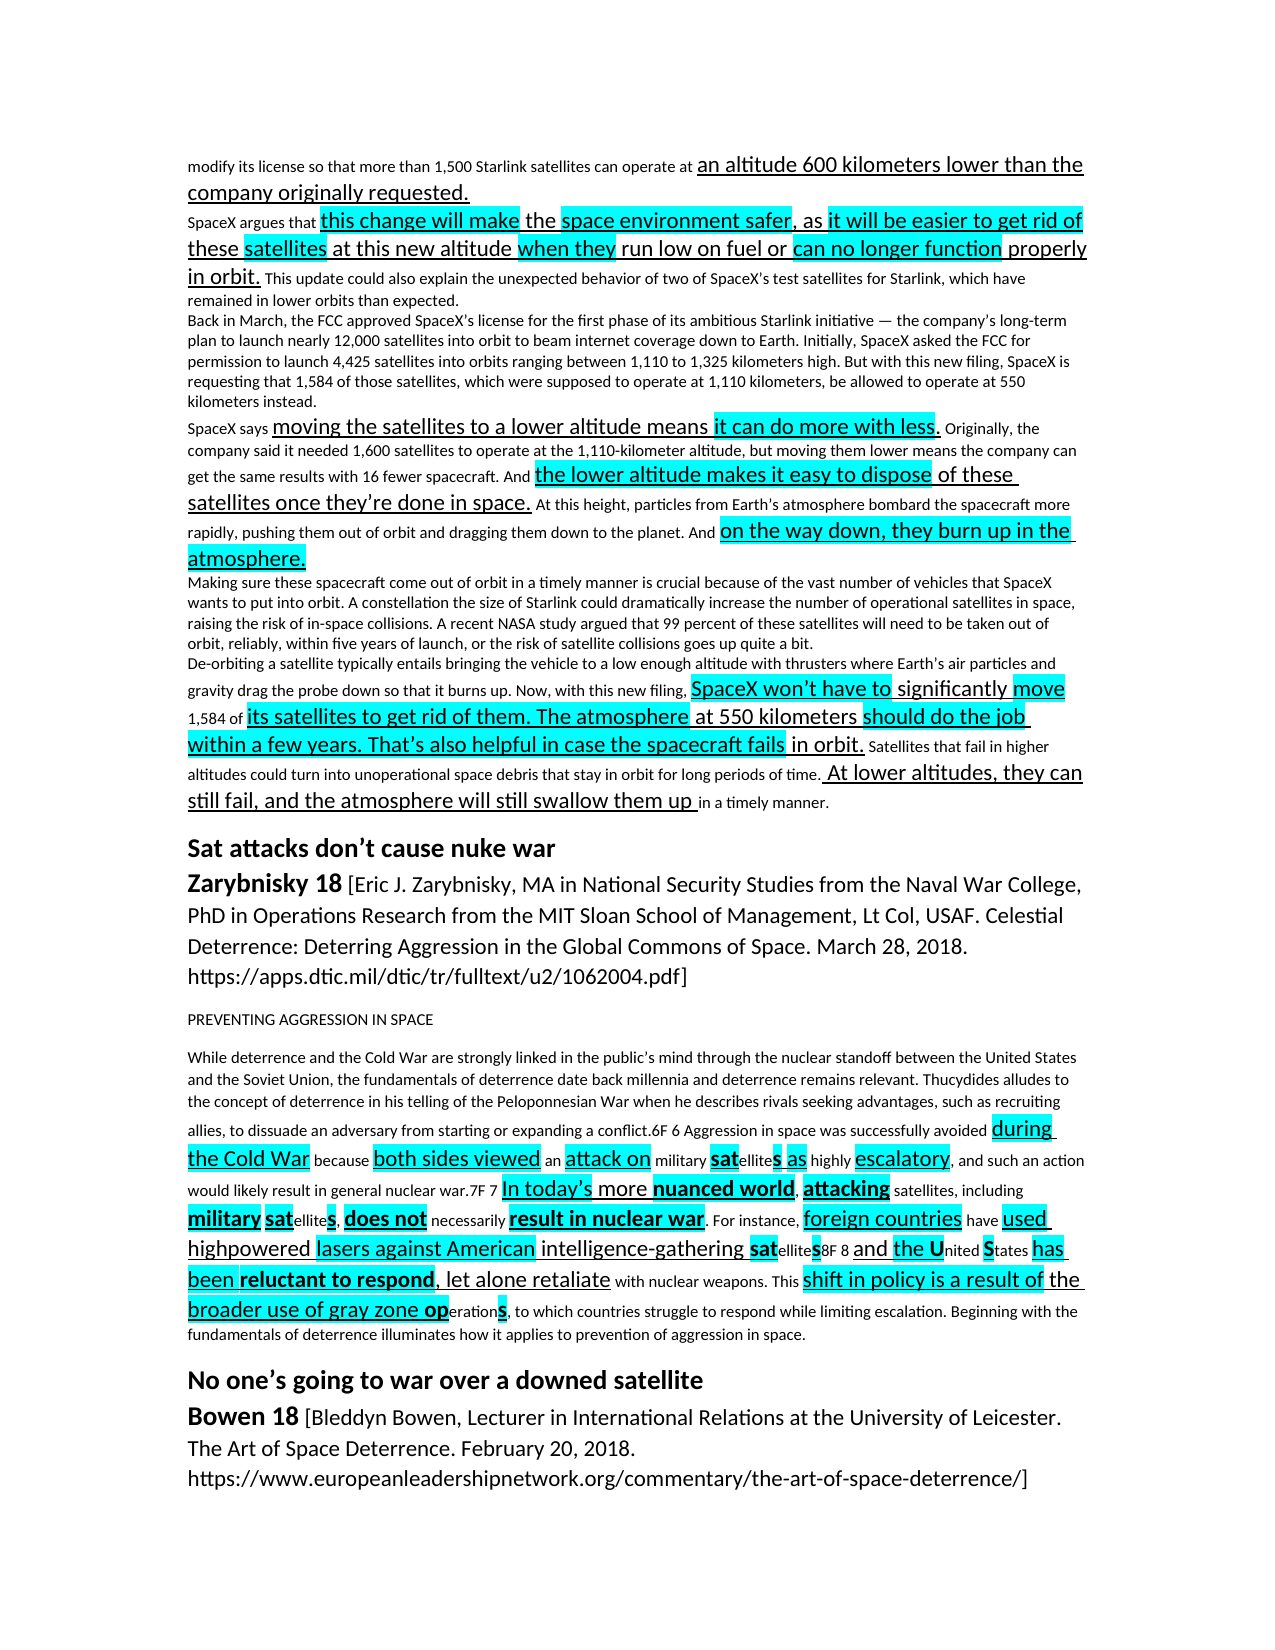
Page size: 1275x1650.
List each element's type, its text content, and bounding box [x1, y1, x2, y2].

text Making sure these spacecraft come out of orbit in a timely manner is crucial because of the vast number of vehicles that SpaceX wants to put into orbit. A constellation the size of Starlink could dramatically increase the number of operational satellites in space, raising the risk of in-space collisions. A recent NASA study argued that 99 percent of these satellites will need to be taken out of orbit, reliably, within five years of launch, or the risk of satellite collisions goes up quite a bit. [187, 572, 1087, 654]
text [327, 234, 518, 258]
text While deterrence and the Cold War are strongly linked in the public’s mind through the nuclear standoff between the United States and the Soviet Union, the fundamentals of deterrence date back millennia and deterrence remains relevant. Thucydides alludes to the concept of deterrence in his telling of the Peloponnesian War when he describes rivals seeking advantages, such as recruiting allies, to dissuade an adversary from starting or expanding a conflict.6F 6 Aggression in space was successfully avoided during the Cold War because both sides viewed an attack on military satellites as highly escalatory, and such an action would likely result in general nuclear war.7F 7 In today’s more nuanced world, attacking satellites, including military satellites, does not necessarily result in nuclear war. For instance, foreign countries have used highpowered lasers against American intelligence-gathering satellites8F 8 and the United States has been reluctant to respond, let alone retaliate with nuclear weapons. This shift in policy is a result of the broader use of gray zone operations, to which countries struggle to respond while limiting escalation. Beginning with the fundamentals of deterrence illuminates how it applies to prevention of aggression in space. [187, 1047, 1087, 1345]
subtitle No one’s going to war over a downed satellite [187, 1363, 1087, 1396]
text SpaceX says moving the satellites to a lower altitude means it can do more with less. Originally, the company said it needed 1,600 satellites to operate at the 1,110-kilometer altitude, but moving them lower means the company can get the same results with 16 fewer spacecraft. And the lower altitude makes it easy to dispose of these satellites once they’re done in space. At this height, particles from Earth’s atmosphere bombard the spacecraft more rapidly, pushing them out of orbit and dragging them down to the planet. And on the way down, they burn up in the atmosphere. [187, 412, 1087, 572]
text Back in March, the FCC approved SpaceX’s license for the first phase of its ambitious Starlink initiative — the company’s long-term plan to launch nearly 12,000 satellites into orbit to beam internet coverage down to Earth. Initially, SpaceX asked the FCC for permission to launch 4,425 satellites into orbits ranging between 1,110 to 1,325 kilometers high. But with this new filing, SpaceX is requesting that 1,584 of those satellites, which were supposed to operate at 1,110 kilometers, be allowed to operate at 550 kilometers instead. [187, 310, 1087, 412]
text PREVENTING AGGRESSION IN SPACE [187, 1009, 1087, 1029]
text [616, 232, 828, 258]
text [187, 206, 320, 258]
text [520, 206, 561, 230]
text Bowen 18 [Bleddyn Bowen, Lecturer in International Relations at the University of Leicester. The Art of Space Deterrence. February 20, 2018. https://www.europeanleadershipnetwork.org/commentary/the-art-of-space-deterrence/] [187, 1399, 1087, 1492]
text De-orbiting a satellite typically entails bringing the vehicle to a low enough altitude with thrusters where Earth’s air particles and gravity drag the probe down so that it burns up. Now, with this new filing, SpaceX won’t have to significantly move 1,584 of its satellites to get rid of them. The atmosphere at 550 kilometers should do the job within a few years. That’s also helpful in case the spacecraft fails in orbit. Satellites that fail in higher altitudes could turn into unoperational space debris that stay in orbit for long periods of time. At lower altitudes, they can still fail, and the atmosphere will still swallow them up in a timely manner. [187, 654, 1087, 814]
text SpaceX argues that this change will make the space environment safer, as it will be easier to get rid of these satellites at this new altitude when they run low on fuel or can no longer function properly in orbit. This update could also explain the unexpected behavior of two of SpaceX’s test satellites for Starlink, which have remained in lower orbits than expected. [187, 259, 1087, 310]
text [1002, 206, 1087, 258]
text Zarybnisky 18 [Eric J. Zarybnisky, MA in National Security Studies from the Naval War College, PhD in Operations Research from the MIT Sloan School of Management, Lt Col, USAF. Celestial Deterrence: Deterring Aggression in the Global Commons of Space. March 28, 2018. https://apps.dtic.mil/dtic/tr/fulltext/u2/1062004.pdf] [187, 866, 1087, 990]
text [187, 150, 1087, 206]
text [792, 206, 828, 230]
subtitle Sat attacks don’t cause nuke war [187, 831, 1087, 864]
